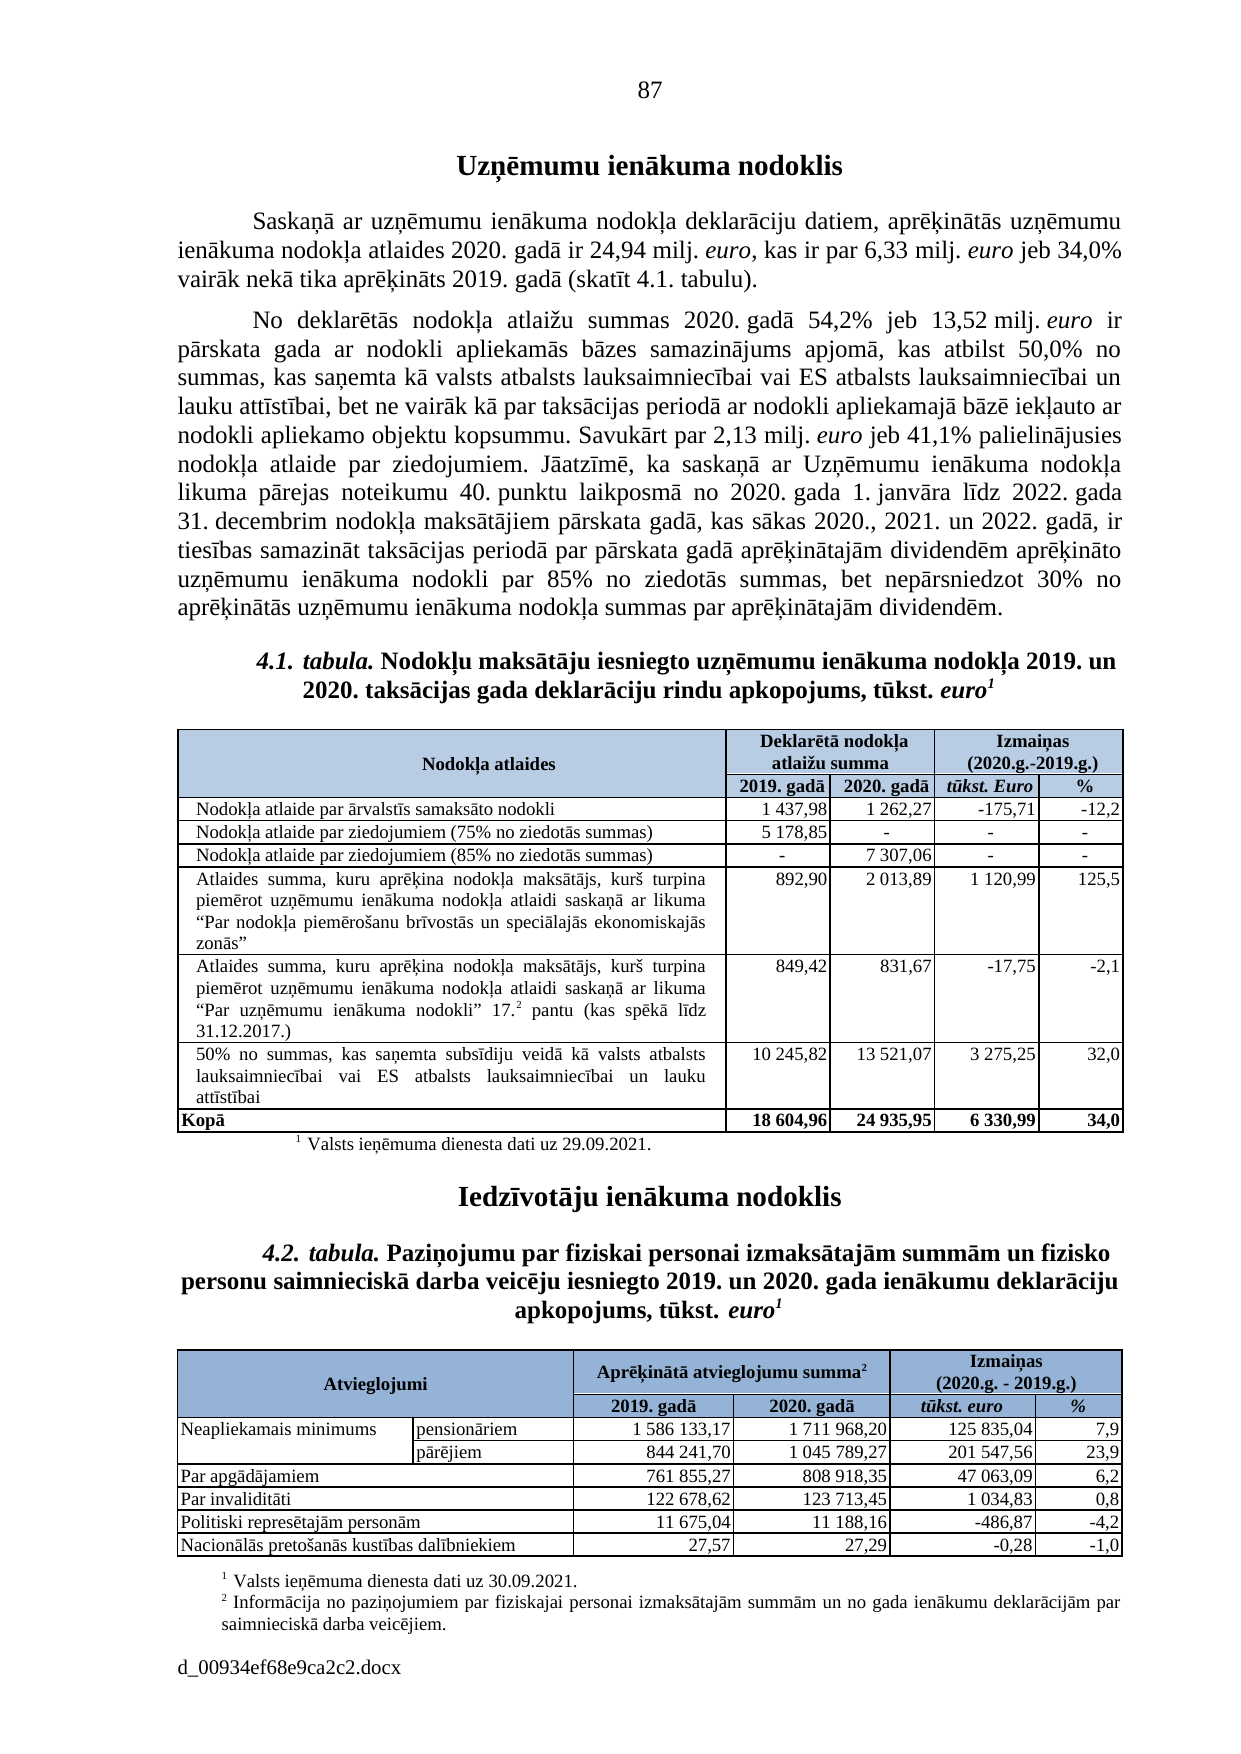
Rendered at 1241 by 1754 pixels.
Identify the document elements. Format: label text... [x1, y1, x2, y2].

table_cell 844 241,70 [574, 1441, 733, 1463]
table_cell 7,9 [1036, 1418, 1121, 1440]
table_cell 5 178,85 [727, 821, 829, 843]
table_cell % [1036, 1395, 1121, 1417]
table_cell 23,9 [1036, 1441, 1121, 1463]
table_cell 47 063,09 [891, 1465, 1035, 1486]
table_cell 1 045 789,27 [734, 1441, 889, 1463]
table_cell 2 013,89 [831, 868, 934, 954]
table_cell 3 275,25 [935, 1043, 1038, 1108]
table_cell - [1040, 821, 1122, 843]
table_cell 1 120,99 [935, 868, 1038, 954]
table_cell 1 711 968,20 [734, 1418, 889, 1440]
table_cell Nodokļa atlaide par ziedojumiem (85% no ziedotās summas) [179, 845, 725, 866]
table_cell 34,0 [1040, 1110, 1122, 1131]
text Uzņēmumu ienākuma nodoklis [177, 148, 1122, 181]
table_header Izmaiņas (2020.g.-2019.g.) [935, 730, 1122, 773]
table_cell -2,1 [1040, 955, 1122, 1042]
table_cell 2020. gadā [734, 1395, 889, 1417]
text 4.1. tabula. Nodokļu maksātāju iesniegto uzņēmumu ienākuma nodokļa 2019. un 2020. taksācijas gada deklarāciju rindu apkopojums, tūkst. euro1 [177, 646, 1122, 704]
table_cell 7 307,06 [831, 845, 934, 866]
table_cell 13 521,07 [831, 1043, 934, 1108]
table_cell -17,75 [935, 955, 1038, 1042]
table_cell 2019. gadā [574, 1395, 733, 1417]
table_cell 6 330,99 [935, 1110, 1038, 1131]
table_cell 11 188,16 [734, 1511, 889, 1532]
table_cell pensionāriem [414, 1418, 573, 1440]
table_cell 125,5 [1040, 868, 1122, 954]
table_cell 122 678,62 [574, 1488, 733, 1509]
table_cell 27,57 [574, 1534, 733, 1555]
table_cell 18 604,96 [727, 1110, 829, 1131]
table_cell -12,2 [1040, 798, 1122, 820]
table_cell 6,2 [1036, 1465, 1121, 1486]
table_header Atvieglojumi [178, 1351, 573, 1417]
table_cell 2020. gadā [831, 775, 934, 797]
table_cell - [935, 821, 1038, 843]
table_cell Par invaliditāti [178, 1488, 573, 1509]
table_cell 11 675,04 [574, 1511, 733, 1532]
text Iedzīvotāju ienākuma nodoklis [177, 1179, 1122, 1213]
table_cell Politiski represētajām personām [178, 1511, 573, 1532]
table_cell Neapliekamais minimums [178, 1418, 412, 1463]
table_cell - [831, 821, 934, 843]
table_cell 32,0 [1040, 1043, 1122, 1108]
table_cell tūkst. Euro [935, 775, 1038, 797]
table_cell 1 586 133,17 [574, 1418, 733, 1440]
table_cell Atlaides summa, kuru aprēķina nodokļa maksātājs, kurš turpina piemērot uzņēmumu ienākuma nodokļa atlaidi saskaņā ar likuma “Par nodokļa piemērošanu brīvostās un speciālajās ekonomiskajās zonās” [179, 868, 725, 954]
table_cell 831,67 [831, 955, 934, 1042]
table_cell 0,8 [1036, 1488, 1121, 1509]
table_cell % [1040, 775, 1122, 797]
text 4.2. tabula. Paziņojumu par fiziskai personai izmaksātajām summām un fizisko personu saimnieciskā darba veicēju iesniegto 2019. un 2020. gada ienākumu deklarāciju apkopojums, tūkst. euro1 [177, 1238, 1122, 1324]
table_cell 201 547,56 [891, 1441, 1035, 1463]
table_cell Kopā [179, 1110, 725, 1131]
table_cell Nodokļa atlaide par ārvalstīs samaksāto nodokli [179, 798, 725, 820]
table_cell - [935, 845, 1038, 866]
text 1 Valsts ieņēmuma dienesta dati uz 30.09.2021. [221, 1569, 1122, 1591]
table_cell 1 262,27 [831, 798, 934, 820]
table_cell -1,0 [1036, 1534, 1121, 1555]
table_cell 849,42 [727, 955, 829, 1042]
table_header Nodokļa atlaides [179, 730, 725, 797]
table_cell 1 437,98 [727, 798, 829, 820]
text 2 Informācija no paziņojumiem par fiziskajai personai izmaksātajām summām un no gada ienākumu deklarācijām par saimnieciskā darba veicējiem. [221, 1591, 1122, 1634]
table_cell Nodokļa atlaide par ziedojumiem (75% no ziedotās summas) [179, 821, 725, 843]
text 1 Valsts ieņēmuma dienesta dati uz 29.09.2021. [221, 1133, 1122, 1154]
table_cell 2019. gadā [727, 775, 829, 797]
table_cell 50% no summas, kas saņemta subsīdiju veidā kā valsts atbalsts lauksaimniecībai vai ES atbalsts lauksaimniecībai un lauku attīstībai [179, 1043, 725, 1108]
table_cell -0,28 [891, 1534, 1035, 1555]
table_cell -4,2 [1036, 1511, 1121, 1532]
table_cell 125 835,04 [891, 1418, 1035, 1440]
table_cell 761 855,27 [574, 1465, 733, 1486]
text No deklarētās nodokļa atlaižu summas 2020. gadā 54,2% jeb 13,52 milj. euro ir pārskata gada ar nodokli apliekamās bāzes samazinājums apjomā, kas atbilst 50,0% no summas, kas saņemta kā valsts atbalsts lauksaimniecībai vai ES atbalsts lauksaimniecībai un lauku attīstībai, bet ne vairāk kā par taksācijas periodā ar nodokli apliekamajā bāzē iekļauto ar nodokli apliekamo objektu kopsummu. Savukārt par 2,13 milj. euro jeb 41,1% palielinājusies nodokļa atlaide par ziedojumiem. Jāatzīmē, ka saskaņā ar Uzņēmumu ienākuma nodokļa likuma pārejas noteikumu 40. punktu laikposmā no 2020. gada 1. janvāra līdz 2022. gada 31. decembrim nodokļa maksātājiem pārskata gadā, kas sākas 2020., 2021. un 2022. gadā, ir tiesības samazināt taksācijas periodā par pārskata gadā aprēķinātajām dividendēm aprēķināto uzņēmumu ienākuma nodokli par 85% no ziedotās summas, bet nepārsniedzot 30% no aprēķinātās uzņēmumu ienākuma nodokļa summas par aprēķinātajām dividendēm. [177, 305, 1122, 621]
table_cell 808 918,35 [734, 1465, 889, 1486]
table_cell 1 034,83 [891, 1488, 1035, 1509]
table_header Deklarētā nodokļa atlaižu summa [727, 730, 934, 773]
table_cell - [727, 845, 829, 866]
table_cell Nacionālās pretošanās kustības dalībniekiem [178, 1534, 573, 1555]
table_cell Atlaides summa, kuru aprēķina nodokļa maksātājs, kurš turpina piemērot uzņēmumu ienākuma nodokļa atlaidi saskaņā ar likuma “Par uzņēmumu ienākuma nodokli” 17.2 pantu (kas spēkā līdz 31.12.2017.) [179, 955, 725, 1042]
table_header Aprēķinātā atvieglojumu summa2 [574, 1351, 889, 1393]
table_cell tūkst. euro [891, 1395, 1035, 1417]
table_cell Par apgādājamiem [178, 1465, 573, 1486]
table_cell 892,90 [727, 868, 829, 954]
table_cell -486,87 [891, 1511, 1035, 1532]
table_cell - [1040, 845, 1122, 866]
table_cell -175,71 [935, 798, 1038, 820]
table_cell 27,29 [734, 1534, 889, 1555]
text Saskaņā ar uzņēmumu ienākuma nodokļa deklarāciju datiem, aprēķinātās uzņēmumu ienākuma nodokļa atlaides 2020. gadā ir 24,94 milj. euro, kas ir par 6,33 milj. euro jeb 34,0% vairāk nekā tika aprēķināts 2019. gadā (skatīt 4.1. tabulu). [177, 206, 1122, 292]
table_header Izmaiņas (2020.g. - 2019.g.) [891, 1351, 1121, 1393]
table_cell pārējiem [414, 1441, 573, 1463]
table_cell 10 245,82 [727, 1043, 829, 1108]
table_cell 123 713,45 [734, 1488, 889, 1509]
table_cell 24 935,95 [831, 1110, 934, 1131]
